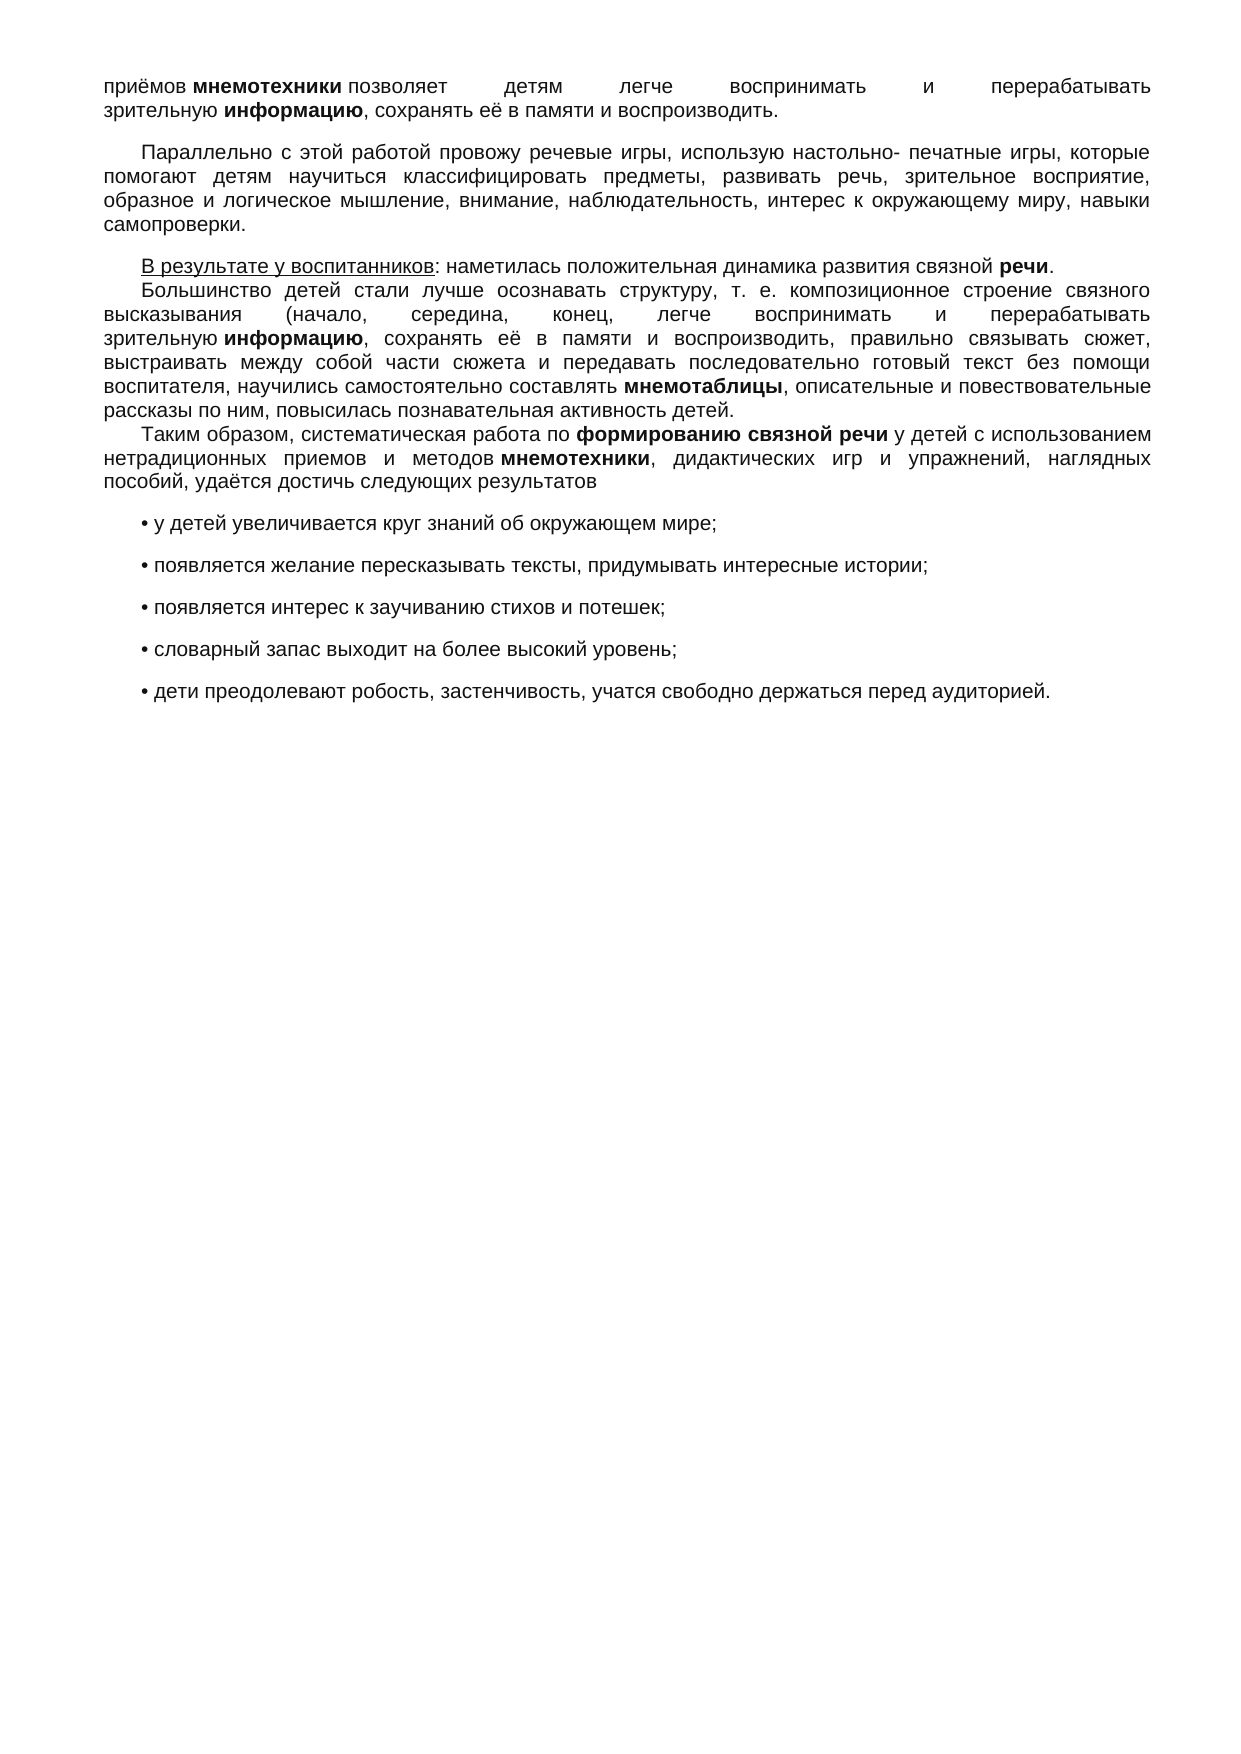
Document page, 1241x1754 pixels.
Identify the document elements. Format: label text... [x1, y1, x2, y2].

text Параллельно с этой работой провожу речевые игры, использую настольно- печатные игры, которые помогают детям научиться классифицировать предметы, развивать речь, зрительное восприятие, образное и логическое мышление, внимание, наблюдательность, интерес к окружающему миру, навыки самопроверки. [103, 140, 1152, 236]
text • у детей увеличивается круг знаний об окружающем мире; [103, 511, 1152, 535]
text В результате у воспитанников: наметилась положительная динамика развития связной речи. [103, 254, 1152, 278]
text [103, 74, 1152, 122]
text • дети преодолевают робость, застенчивость, учатся свободно держаться перед аудиторией. [103, 679, 1152, 703]
text • появляется интерес к заучиванию стихов и потешек; [103, 595, 1152, 619]
text Таким образом, систематическая работа по формированию связной речи у детей с использованием нетрадиционных приемов и методов мнемотехники, дидактических игр и упражнений, наглядных пособий, удаётся достичь следующих результатов [103, 421, 1152, 493]
text • словарный запас выходит на более высокий уровень; [103, 637, 1152, 661]
text Большинство детей стали лучше осознавать структуру, т. е. композиционное строение связного высказывания (начало, середина, конец, легче воспринимать и перерабатывать зрительную информацию, сохранять её в памяти и воспроизводить, правильно связывать сюжет, выстраивать между собой части сюжета и передавать последовательно готовый текст без помощи воспитателя, научились самостоятельно составлять мнемотаблицы, описательные и повествовательные рассказы по ним, повысилась познавательная активность детей. [103, 278, 1152, 421]
text • появляется желание пересказывать тексты, придумывать интересные истории; [103, 553, 1152, 577]
